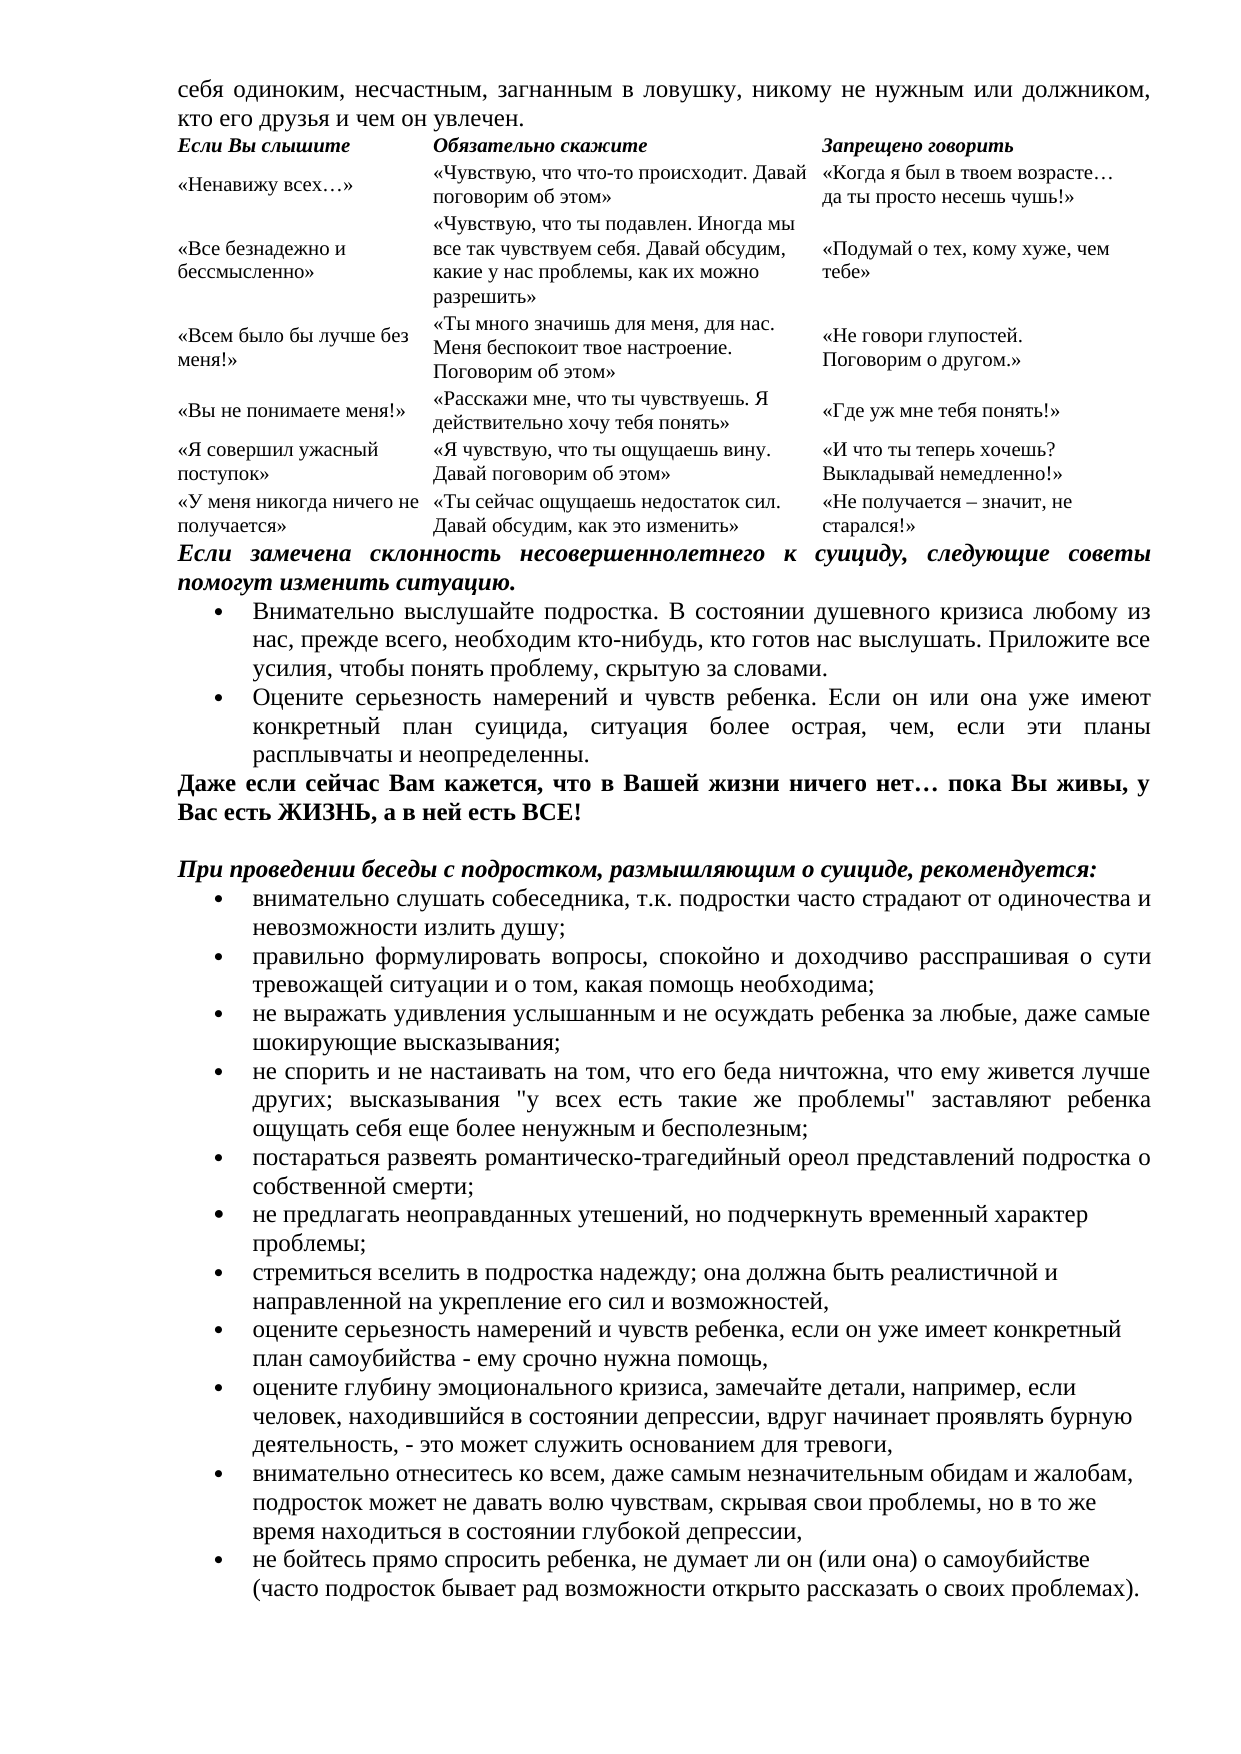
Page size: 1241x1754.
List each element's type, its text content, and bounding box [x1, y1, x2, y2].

list не выражать удивления услышанным и не осуждать ребенка за любые, даже самые шокирующие высказывания; [215, 998, 1152, 1056]
list внимательно отнеситесь ко всем, даже самым незначительным обидам и жалобам, подросток может не давать волю чувствам, скрывая свои проблемы, но в то же время находиться в состоянии глубокой депрессии, [215, 1458, 1152, 1544]
text Даже если сейчас Вам кажется, что в Вашей жизни ничего нет… пока Вы живы, у Вас есть ЖИЗНЬ, а в ней есть ВСЕ! [177, 768, 1152, 826]
table_cell «И что ты теперь хочешь? Выкладывай немедленно!» [820, 436, 1125, 487]
list Внимательно выслушайте подростка. В состоянии душевного кризиса любому из нас, прежде всего, необходим кто-нибудь, кто готов нас выслушать. Приложите все усилия, чтобы понять проблему, скрытую за словами. [215, 596, 1152, 682]
table_cell «Чувствую, что ты подавлен. Иногда мы все так чувствуем себя. Давай обсудим, какие у нас проблемы, как их можно разрешить» [431, 210, 820, 309]
table_cell «Ты много значишь для меня, для нас. Меня беспокоит твое настроение. Поговорим об этом» [431, 309, 820, 384]
table_cell «Всем было бы лучше без меня!» [176, 309, 431, 384]
list не предлагать неоправданных утешений, но подчеркнуть временный характер проблемы; [215, 1199, 1152, 1257]
list внимательно слушать собеседника, т.к. подростки часто страдают от одиночества и невозможности излить душу; [215, 883, 1152, 941]
table_cell «Вы не понимаете меня!» [176, 385, 431, 436]
table_cell «Расскажи мне, что ты чувствуешь. Я действительно хочу тебя понять» [431, 385, 820, 436]
table_cell «Ненавижу всех…» [176, 159, 431, 210]
text При проведении беседы с подростком, размышляющим о суициде, рекомендуется: [177, 854, 1152, 883]
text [177, 74, 1152, 131]
list стремиться вселить в подростка надежду; она должна быть реалистичной и направленной на укрепление его сил и возможностей, [215, 1257, 1152, 1314]
table_cell «Подумай о тех, кому хуже, чем тебе» [820, 210, 1125, 309]
table_cell «У меня никогда ничего не получается» [176, 487, 431, 538]
table_header Если Вы слышите [176, 131, 431, 158]
table_cell «Ты сейчас ощущаешь недостаток сил. Давай обсудим, как это изменить» [431, 487, 820, 538]
table_cell «Я совершил ужасный поступок» [176, 436, 431, 487]
table_header Запрещено говорить [820, 131, 1125, 158]
table_cell «Чувствую, что что-то происходит. Давай поговорим об этом» [431, 159, 820, 210]
list Оцените серьезность намерений и чувств ребенка. Если он или она уже имеют конкретный план суицида, ситуация более острая, чем, если эти планы расплывчаты и неопределенны. [215, 682, 1152, 768]
table_cell «Когда я был в твоем возрасте…да ты просто несешь чушь!» [820, 159, 1125, 210]
list не бойтесь прямо спросить ребенка, не думает ли он (или она) о самоубийстве (часто подросток бывает рад возможности открыто рассказать о своих проблемах). [215, 1544, 1152, 1602]
table_cell «Все безнадежно и бессмысленно» [176, 210, 431, 309]
table_cell «Не говори глупостей. Поговорим о другом.» [820, 309, 1125, 384]
list не спорить и не настаивать на том, что его беда ничтожна, что ему живется лучше других; высказывания "у всех есть такие же проблемы" заставляют ребенка ощущать себя еще более ненужным и бесполезным; [215, 1056, 1152, 1142]
table_cell «Где уж мне тебя понять!» [820, 385, 1125, 436]
list постараться развеять романтическо-трагедийный ореол представлений подростка о собственной смерти; [215, 1142, 1152, 1199]
list оцените серьезность намерений и чувств ребенка, если он уже имеет конкретный план самоубийства - ему срочно нужна помощь, [215, 1314, 1152, 1372]
list оцените глубину эмоционального кризиса, замечайте детали, например, если человек, находившийся в состоянии депрессии, вдруг начинает проявлять бурную деятельность, - это может служить основанием для тревоги, [215, 1372, 1152, 1458]
list правильно формулировать вопросы, спокойно и доходчиво расспрашивая о сути тревожащей ситуации и о том, какая помощь необходима; [215, 941, 1152, 998]
table_cell «Не получается – значит, не старался!» [820, 487, 1125, 538]
table_header Обязательно скажите [431, 131, 820, 158]
text Если замечена склонность несовершеннолетнего к суициду, следующие советы помогут изменить ситуацию. [177, 538, 1152, 596]
table_cell «Я чувствую, что ты ощущаешь вину. Давай поговорим об этом» [431, 436, 820, 487]
